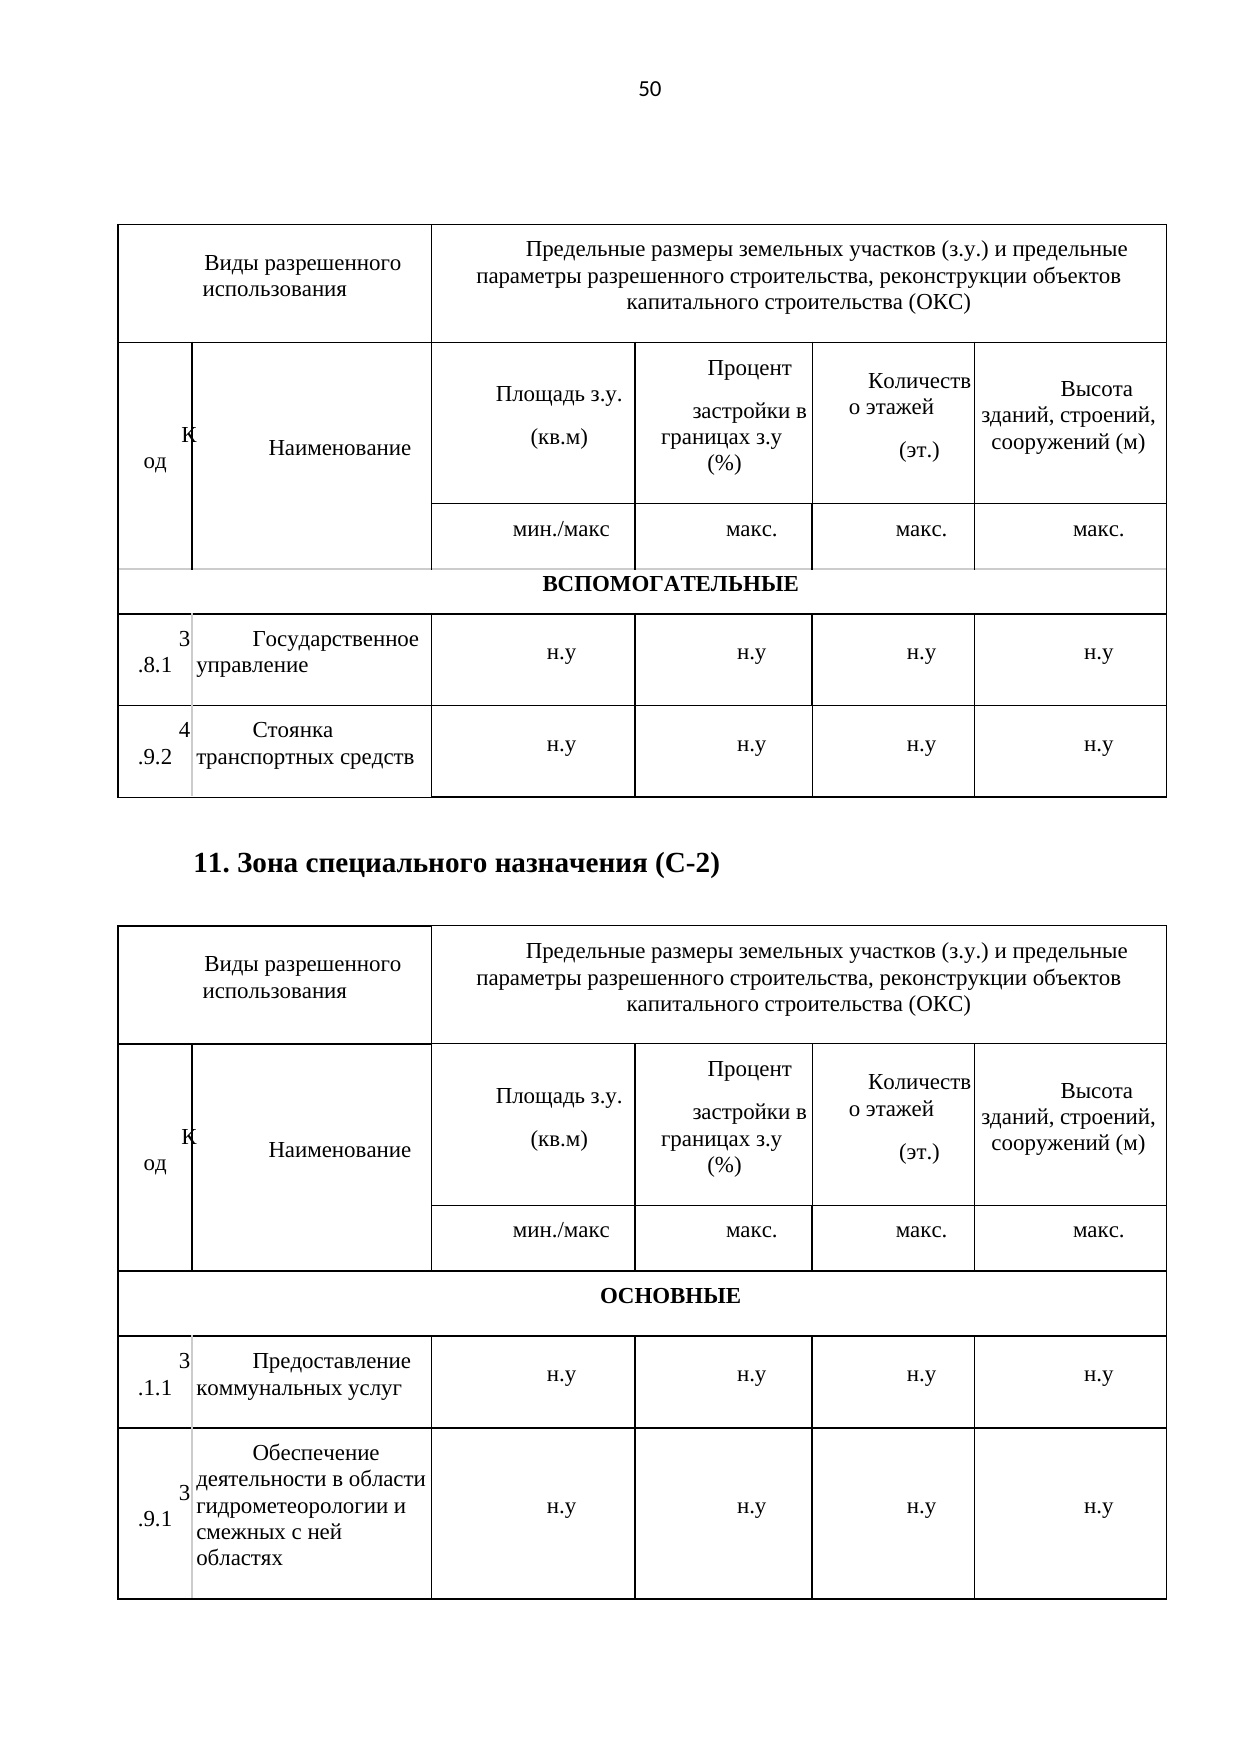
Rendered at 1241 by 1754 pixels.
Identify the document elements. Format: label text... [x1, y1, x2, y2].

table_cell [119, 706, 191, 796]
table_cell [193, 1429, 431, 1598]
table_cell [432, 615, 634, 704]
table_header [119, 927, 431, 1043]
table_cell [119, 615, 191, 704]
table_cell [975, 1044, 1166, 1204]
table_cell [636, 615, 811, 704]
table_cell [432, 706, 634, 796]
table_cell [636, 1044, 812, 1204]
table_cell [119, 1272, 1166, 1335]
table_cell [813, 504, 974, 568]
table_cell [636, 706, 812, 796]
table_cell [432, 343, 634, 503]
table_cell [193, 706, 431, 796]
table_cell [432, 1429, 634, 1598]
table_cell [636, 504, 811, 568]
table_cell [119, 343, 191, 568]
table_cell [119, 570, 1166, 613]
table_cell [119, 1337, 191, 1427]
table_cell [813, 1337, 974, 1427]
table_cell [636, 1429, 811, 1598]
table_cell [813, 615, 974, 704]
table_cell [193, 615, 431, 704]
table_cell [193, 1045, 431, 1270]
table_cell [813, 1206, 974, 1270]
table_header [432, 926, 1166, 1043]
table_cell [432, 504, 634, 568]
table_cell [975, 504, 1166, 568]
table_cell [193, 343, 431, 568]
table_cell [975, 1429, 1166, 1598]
subtitle 11. Зона специального назначения (С-2) [118, 845, 1181, 878]
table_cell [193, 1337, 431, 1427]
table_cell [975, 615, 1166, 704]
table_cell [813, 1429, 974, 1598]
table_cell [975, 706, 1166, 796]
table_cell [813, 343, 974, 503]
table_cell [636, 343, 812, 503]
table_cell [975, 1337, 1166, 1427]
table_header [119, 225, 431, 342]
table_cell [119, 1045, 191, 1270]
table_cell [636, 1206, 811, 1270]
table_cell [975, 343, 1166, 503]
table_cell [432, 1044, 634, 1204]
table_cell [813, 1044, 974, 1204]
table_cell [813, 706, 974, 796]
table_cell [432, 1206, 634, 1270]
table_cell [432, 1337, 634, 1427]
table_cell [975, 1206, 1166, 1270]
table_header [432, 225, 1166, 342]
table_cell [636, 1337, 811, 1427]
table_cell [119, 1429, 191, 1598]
